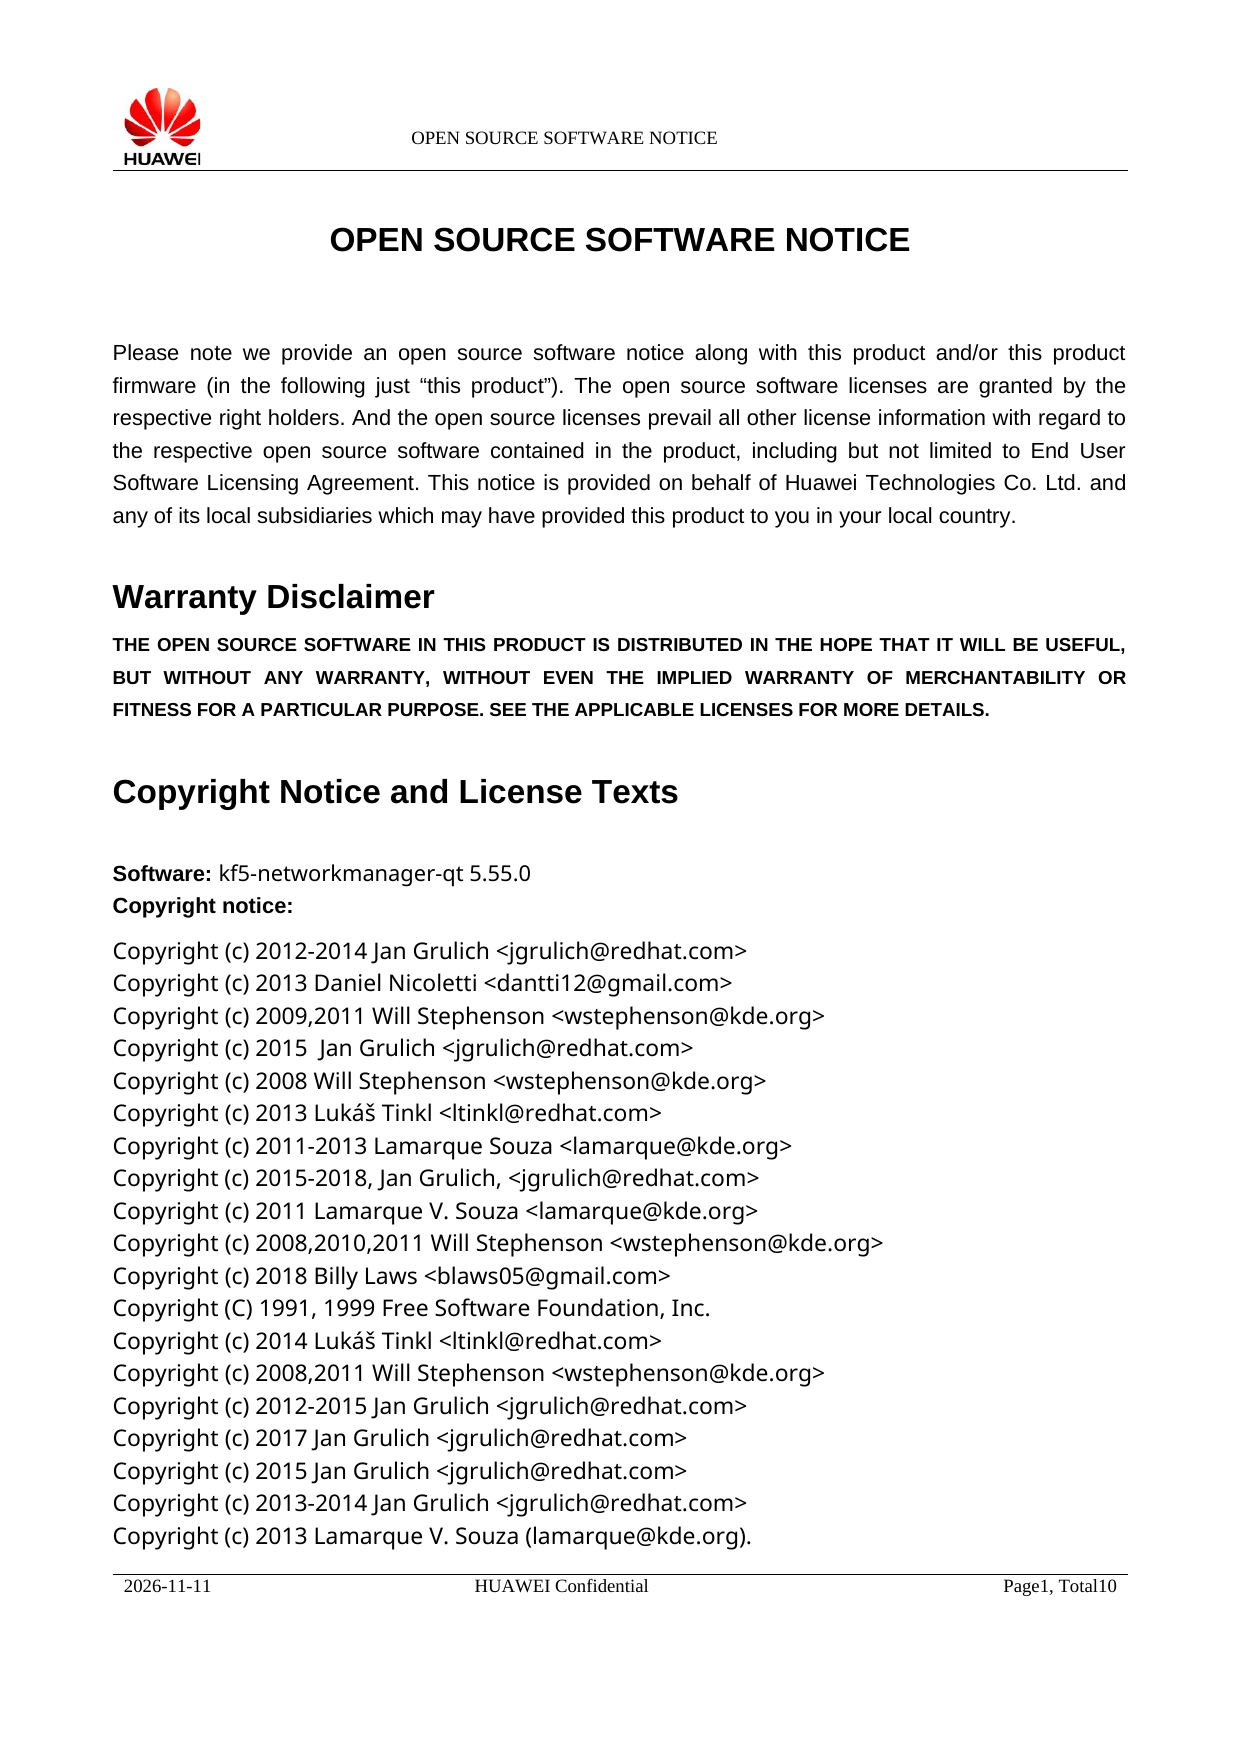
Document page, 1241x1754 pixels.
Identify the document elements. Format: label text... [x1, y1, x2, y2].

text Please note we provide an open source software notice along with this product and/or this product firmware (in the following just “this product”). The open source software licenses are granted by the respective right holders. And the open source licenses prevail all other license information with regard to the respective open source software contained in the product, including but not limited to End User Software Licensing Agreement. This notice is provided on behalf of Huawei Technologies Co. Ltd. and any of its local subsidiaries which may have provided this product to you in your local country. [112, 336, 1128, 531]
text Copyright notice: [112, 889, 1128, 921]
picture [124, 88, 201, 165]
text The open source software in this product is distributed in the hope that it will be useful, but WITHOUT ANY WARRANTY, without even the implied warranty of MERCHANTABILITY or FITNESS FOR A PARTICULAR PURPOSE. See the applicable licenses for more details. [112, 629, 1128, 726]
text Copyright Notice and License Texts [112, 759, 1128, 824]
title Software: kf5-networkmanager-qt 5.55.0 [112, 856, 1128, 889]
text Warranty Disclaimer [112, 564, 1128, 629]
text OPEN SOURCE SOFTWARE NOTICE [112, 206, 1128, 271]
